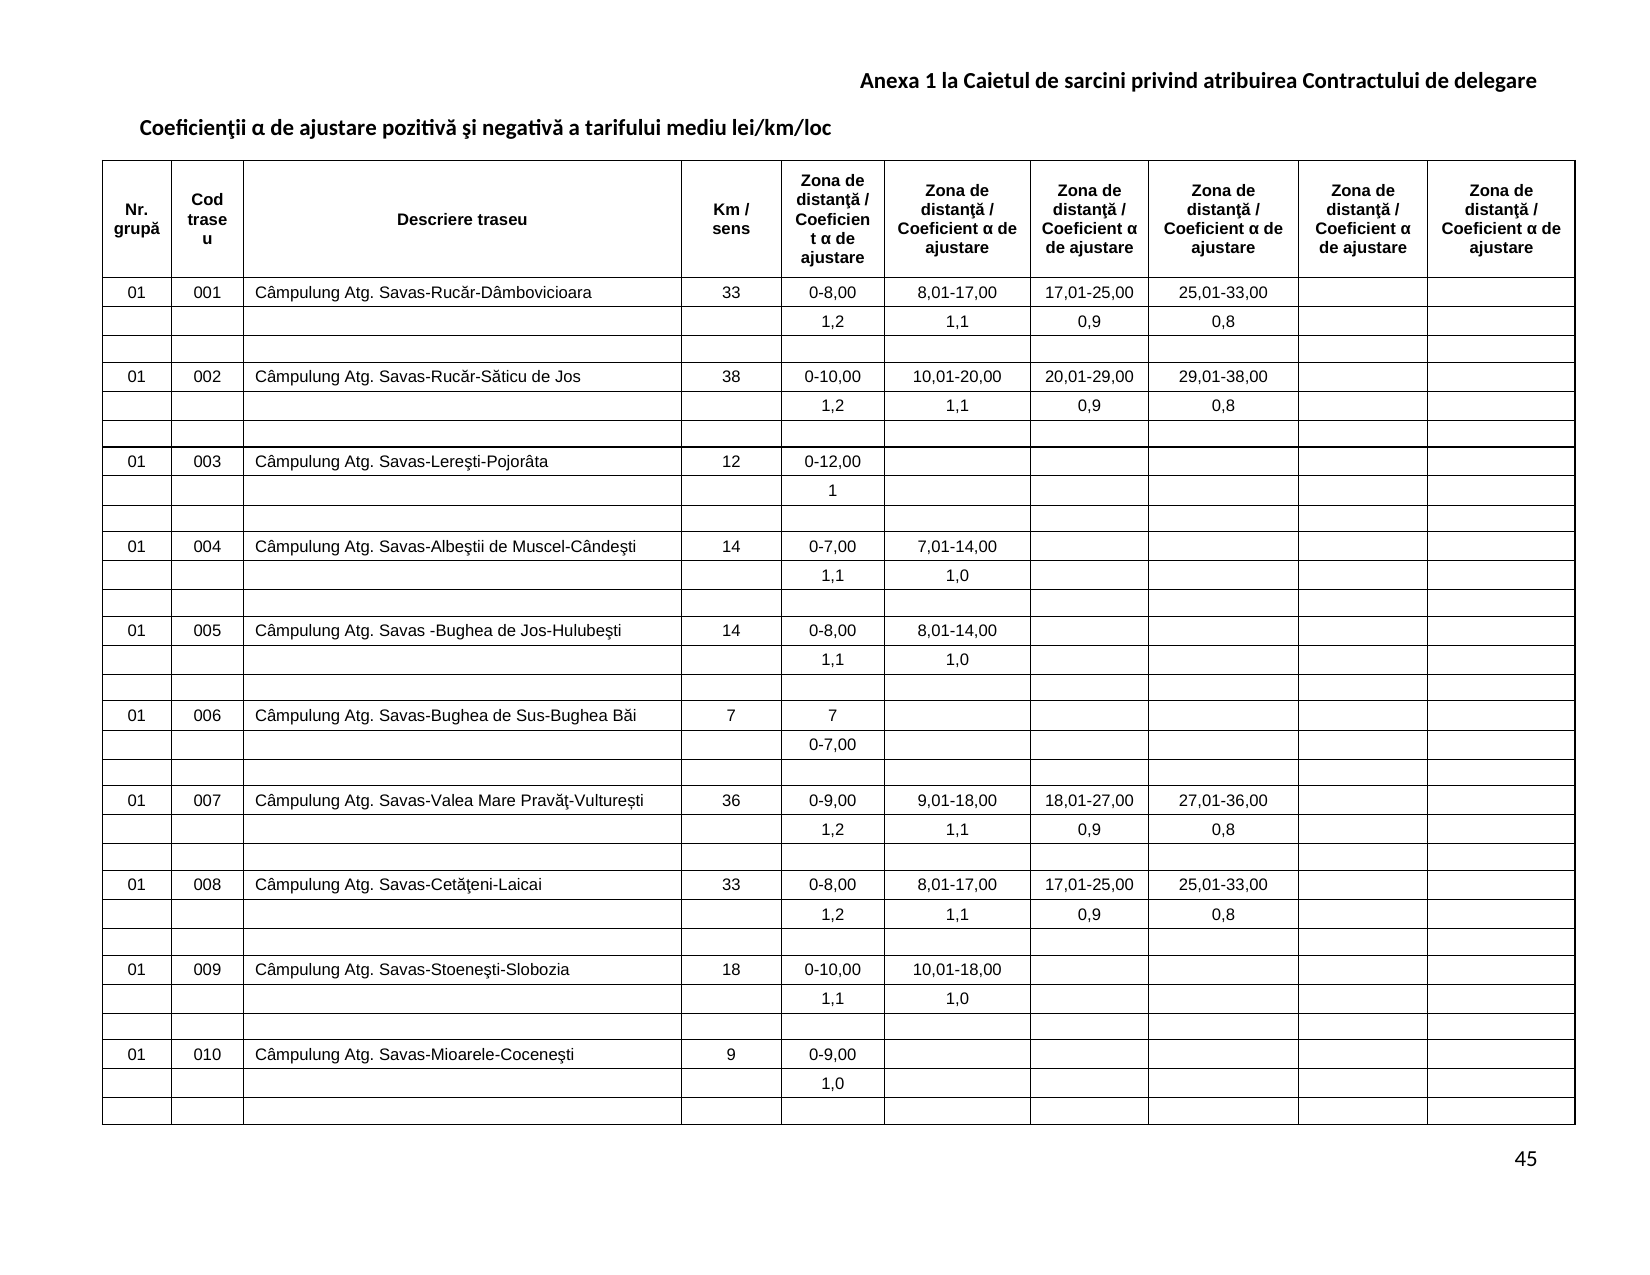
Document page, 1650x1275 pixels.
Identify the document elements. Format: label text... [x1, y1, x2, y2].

table_cell [885, 1014, 1030, 1039]
table_cell [682, 929, 781, 954]
table_cell [1031, 1040, 1148, 1068]
table_cell [1299, 900, 1427, 928]
table_cell [1031, 1014, 1148, 1039]
table_cell [103, 929, 171, 954]
table_cell [244, 476, 681, 504]
table_cell [103, 1014, 171, 1039]
table_cell [244, 675, 681, 700]
table_cell [682, 760, 781, 785]
table_cell [244, 561, 681, 589]
table_cell 12 [682, 448, 781, 475]
table_cell Câmpulung Atg. Savas-Mioarele-Coceneşti [244, 1040, 681, 1068]
table_cell 0,9 [1031, 307, 1148, 335]
table_cell [1031, 448, 1148, 475]
table_cell [103, 900, 171, 928]
table_cell [885, 448, 1030, 475]
table_cell [782, 760, 884, 785]
table_cell 1,1 [885, 815, 1030, 843]
table_cell 1,0 [885, 561, 1030, 589]
table_cell [103, 1069, 171, 1097]
table_cell [1299, 476, 1427, 504]
table_cell [1299, 871, 1427, 899]
table_cell 0-7,00 [782, 731, 884, 758]
table_cell [1299, 1069, 1427, 1097]
table_header Zona de distanţă / Coeficient α de ajustare [1299, 161, 1427, 277]
table_cell [885, 760, 1030, 785]
table_cell [103, 476, 171, 504]
table_cell [172, 1014, 243, 1039]
table_cell [782, 675, 884, 700]
table_cell [1428, 1098, 1574, 1124]
table_cell [885, 929, 1030, 954]
table_cell [244, 815, 681, 843]
table_cell [244, 929, 681, 954]
table_cell [682, 675, 781, 700]
table_cell 001 [172, 278, 243, 306]
table_cell [244, 646, 681, 674]
table_cell [1299, 646, 1427, 674]
table_cell [172, 392, 243, 420]
table_cell [172, 929, 243, 954]
table_cell [682, 590, 781, 616]
table_header Nr. grupă [103, 161, 171, 277]
table_cell 25,01-33,00 [1149, 278, 1298, 306]
table_cell [1428, 307, 1574, 335]
table_cell 01 [103, 363, 171, 391]
table_cell 006 [172, 701, 243, 729]
table_cell [682, 336, 781, 362]
table_cell [1428, 1014, 1574, 1039]
table_cell 0-10,00 [782, 956, 884, 983]
table_cell [682, 506, 781, 531]
table_cell Câmpulung Atg. Savas-Rucăr-Săticu de Jos [244, 363, 681, 391]
table_cell [172, 1069, 243, 1097]
table_header Cod traseu [172, 161, 243, 277]
table_cell [1299, 590, 1427, 616]
table_cell [1428, 815, 1574, 843]
table_cell 8,01-14,00 [885, 617, 1030, 645]
table_cell [885, 476, 1030, 504]
table_cell [1299, 956, 1427, 983]
table_cell 38 [682, 363, 781, 391]
table_cell 01 [103, 532, 171, 560]
table_cell [1299, 1098, 1427, 1124]
table_cell 0-12,00 [782, 448, 884, 475]
table_cell [103, 731, 171, 758]
table_cell [782, 929, 884, 954]
table_cell [1031, 929, 1148, 954]
table_cell 1,0 [782, 1069, 884, 1097]
table_cell [244, 392, 681, 420]
table_cell 005 [172, 617, 243, 645]
table_cell 33 [682, 278, 781, 306]
table_cell [682, 476, 781, 504]
table_cell [1299, 815, 1427, 843]
table_cell 0,9 [1031, 900, 1148, 928]
table_cell 0,9 [1031, 392, 1148, 420]
table_cell 01 [103, 956, 171, 983]
table_cell 010 [172, 1040, 243, 1068]
table_cell [1428, 448, 1574, 475]
table_cell [1428, 701, 1574, 729]
table_cell 1,1 [885, 900, 1030, 928]
table_cell [1149, 1098, 1298, 1124]
table_cell [103, 561, 171, 589]
table_cell [1428, 646, 1574, 674]
table_cell [244, 844, 681, 870]
table_cell 01 [103, 617, 171, 645]
table_cell [1428, 421, 1574, 446]
table_cell 0-8,00 [782, 617, 884, 645]
table_cell [172, 646, 243, 674]
table_cell 14 [682, 532, 781, 560]
table_cell [1299, 506, 1427, 531]
table_cell [1031, 701, 1148, 729]
table_cell [1149, 929, 1298, 954]
table_cell [1299, 448, 1427, 475]
table_cell [1428, 532, 1574, 560]
table_cell [172, 675, 243, 700]
table_cell [1299, 701, 1427, 729]
table_cell [172, 1098, 243, 1124]
table_cell [1149, 985, 1298, 1013]
table_cell Câmpulung Atg. Savas-Cetăţeni-Laicai [244, 871, 681, 899]
table_cell [1031, 421, 1148, 446]
table_cell [1299, 363, 1427, 391]
table_cell [172, 476, 243, 504]
table_cell 8,01-17,00 [885, 871, 1030, 899]
table_cell [244, 731, 681, 758]
table_cell [1428, 844, 1574, 870]
table_cell [682, 561, 781, 589]
table_cell [103, 1098, 171, 1124]
table_cell Câmpulung Atg. Savas -Bughea de Jos-Hulubeşti [244, 617, 681, 645]
table_cell [1031, 617, 1148, 645]
table_cell Câmpulung Atg. Savas-Stoeneşti-Slobozia [244, 956, 681, 983]
table_cell [1299, 1014, 1427, 1039]
table_cell 18 [682, 956, 781, 983]
table_cell [172, 900, 243, 928]
table_cell 01 [103, 1040, 171, 1068]
table_cell [103, 336, 171, 362]
table_cell [172, 815, 243, 843]
table_cell [1031, 675, 1148, 700]
table_cell [885, 421, 1030, 446]
table_cell [1031, 532, 1148, 560]
table_cell [1149, 590, 1298, 616]
table_cell [244, 760, 681, 785]
table_cell [244, 336, 681, 362]
table_cell [1031, 506, 1148, 531]
table_cell [782, 506, 884, 531]
table_cell [1149, 760, 1298, 785]
table_cell 1,0 [885, 985, 1030, 1013]
table_cell 17,01-25,00 [1031, 871, 1148, 899]
table_cell [1428, 985, 1574, 1013]
table_cell 0,8 [1149, 900, 1298, 928]
table_cell 0-9,00 [782, 1040, 884, 1068]
table_cell [103, 506, 171, 531]
table_cell [103, 985, 171, 1013]
table_cell [1031, 476, 1148, 504]
table_cell 01 [103, 278, 171, 306]
table_cell [782, 1014, 884, 1039]
table_cell [1031, 844, 1148, 870]
table_cell 36 [682, 786, 781, 814]
table_cell [244, 1014, 681, 1039]
table_cell 0,8 [1149, 815, 1298, 843]
table_cell [172, 561, 243, 589]
table_cell [1299, 336, 1427, 362]
table_cell [1149, 1069, 1298, 1097]
table_cell 009 [172, 956, 243, 983]
table_cell [682, 844, 781, 870]
table_header Zona de distanţă / Coeficient α de ajustare [1031, 161, 1148, 277]
table_cell [1428, 363, 1574, 391]
table_cell [172, 590, 243, 616]
table_cell [1428, 590, 1574, 616]
table_cell [682, 646, 781, 674]
table_cell [1031, 590, 1148, 616]
table_cell 007 [172, 786, 243, 814]
table_cell 01 [103, 701, 171, 729]
table_cell Câmpulung Atg. Savas-Rucăr-Dâmbovicioara [244, 278, 681, 306]
table_cell [1149, 476, 1298, 504]
table_header Zona de distanţă / Coeficient α de ajustare [782, 161, 884, 277]
table_cell [1299, 421, 1427, 446]
table_cell [172, 731, 243, 758]
table_header Zona de distanţă / Coeficient α de ajustare [885, 161, 1030, 277]
table_cell [244, 421, 681, 446]
table_cell [1428, 336, 1574, 362]
table_cell [885, 1069, 1030, 1097]
table_cell [1149, 532, 1298, 560]
table_cell [885, 844, 1030, 870]
table_cell [1428, 871, 1574, 899]
table_cell [682, 900, 781, 928]
table_cell 008 [172, 871, 243, 899]
table_cell 01 [103, 786, 171, 814]
table_cell 0-8,00 [782, 871, 884, 899]
table_cell Câmpulung Atg. Savas-Lereşti-Pojorâta [244, 448, 681, 475]
table_cell 8,01-17,00 [885, 278, 1030, 306]
table_cell [1031, 956, 1148, 983]
table_cell 01 [103, 448, 171, 475]
table_cell [1428, 1040, 1574, 1068]
table_cell 25,01-33,00 [1149, 871, 1298, 899]
table_cell [244, 506, 681, 531]
table_cell 14 [682, 617, 781, 645]
table_cell [244, 1069, 681, 1097]
table_cell 1,1 [885, 307, 1030, 335]
table_cell 1,1 [782, 561, 884, 589]
table_cell [1299, 844, 1427, 870]
table_cell [782, 844, 884, 870]
table_cell [103, 590, 171, 616]
table_cell 9 [682, 1040, 781, 1068]
table_cell [885, 336, 1030, 362]
table_cell [103, 760, 171, 785]
table_cell 29,01-38,00 [1149, 363, 1298, 391]
table_cell [244, 307, 681, 335]
table_cell 27,01-36,00 [1149, 786, 1298, 814]
table_cell [1428, 900, 1574, 928]
table_cell [244, 900, 681, 928]
table_cell [1428, 561, 1574, 589]
text Coeficienţii α de ajustare pozitivă şi negativă a tarifului mediu lei/km/loc [139, 113, 1537, 141]
table_cell 0-9,00 [782, 786, 884, 814]
table_cell [1031, 760, 1148, 785]
table_cell Câmpulung Atg. Savas-Valea Mare Pravăţ-Vulturești [244, 786, 681, 814]
table_cell Câmpulung Atg. Savas-Bughea de Sus-Bughea Băi [244, 701, 681, 729]
table_cell [682, 1098, 781, 1124]
table_cell [1428, 731, 1574, 758]
table_cell [1299, 532, 1427, 560]
text Anexa 1 la Caietul de sarcini privind atribuirea Contractului de delegare [139, 66, 1537, 94]
table_cell [244, 590, 681, 616]
table_cell [1428, 1069, 1574, 1097]
table_cell [1299, 1040, 1427, 1068]
table_cell [1428, 675, 1574, 700]
table_cell [1428, 278, 1574, 306]
table_cell [682, 392, 781, 420]
table_cell [1031, 985, 1148, 1013]
table_cell [172, 421, 243, 446]
table_cell [103, 646, 171, 674]
table_cell [1149, 336, 1298, 362]
table_cell 9,01-18,00 [885, 786, 1030, 814]
table_cell 10,01-18,00 [885, 956, 1030, 983]
table_cell [172, 844, 243, 870]
table_cell [885, 506, 1030, 531]
table_cell 0,8 [1149, 307, 1298, 335]
table_cell 17,01-25,00 [1031, 278, 1148, 306]
table_cell [1428, 786, 1574, 814]
table_cell [885, 701, 1030, 729]
table_cell [172, 760, 243, 785]
table_cell 10,01-20,00 [885, 363, 1030, 391]
table_cell [1149, 448, 1298, 475]
table_cell 7,01-14,00 [885, 532, 1030, 560]
table_cell [1149, 421, 1298, 446]
table_cell 1,2 [782, 392, 884, 420]
table_cell 0,8 [1149, 392, 1298, 420]
table_cell 1,2 [782, 900, 884, 928]
table_cell [782, 336, 884, 362]
table_cell [172, 336, 243, 362]
table_cell [103, 421, 171, 446]
table_cell [885, 1098, 1030, 1124]
table_cell 1,1 [782, 985, 884, 1013]
table_cell [1299, 786, 1427, 814]
table_cell 1,1 [782, 646, 884, 674]
table_cell 1 [782, 476, 884, 504]
table_cell [1428, 392, 1574, 420]
table_cell [1299, 392, 1427, 420]
table_cell [1149, 646, 1298, 674]
table_cell [885, 590, 1030, 616]
table_cell 0-7,00 [782, 532, 884, 560]
table_cell 004 [172, 532, 243, 560]
table_cell 7 [782, 701, 884, 729]
table_cell [1428, 476, 1574, 504]
table_cell [103, 815, 171, 843]
table_header Zona de distanţă / Coeficient α de ajustare [1149, 161, 1298, 277]
table_cell [1299, 278, 1427, 306]
table_cell [103, 307, 171, 335]
table_cell [1031, 1098, 1148, 1124]
table_cell [1299, 760, 1427, 785]
table_cell [1149, 561, 1298, 589]
table_cell 003 [172, 448, 243, 475]
table_cell [103, 675, 171, 700]
table_cell [1149, 731, 1298, 758]
table_header Zona de distanţă / Coeficient α de ajustare [1428, 161, 1574, 277]
table_cell [885, 675, 1030, 700]
table_cell 18,01-27,00 [1031, 786, 1148, 814]
table_header Descriere traseu [244, 161, 681, 277]
table_cell [782, 421, 884, 446]
table_cell [1299, 929, 1427, 954]
table_cell [782, 1098, 884, 1124]
table_cell [1149, 617, 1298, 645]
table_cell 0,9 [1031, 815, 1148, 843]
table_cell [1428, 760, 1574, 785]
table_cell 0-8,00 [782, 278, 884, 306]
table_cell 33 [682, 871, 781, 899]
table_cell [244, 985, 681, 1013]
table_cell 1,1 [885, 392, 1030, 420]
table_cell [682, 421, 781, 446]
table_cell [103, 392, 171, 420]
table_cell [1031, 646, 1148, 674]
table_cell [1299, 617, 1427, 645]
table_cell [1299, 731, 1427, 758]
table_cell [1299, 675, 1427, 700]
table_cell [1149, 675, 1298, 700]
table_cell [682, 985, 781, 1013]
table_cell [1149, 1014, 1298, 1039]
table_cell 1,2 [782, 307, 884, 335]
table_cell [682, 1069, 781, 1097]
table_cell [1428, 506, 1574, 531]
table_cell 1,2 [782, 815, 884, 843]
table_cell 0-10,00 [782, 363, 884, 391]
table_cell [1428, 929, 1574, 954]
table_cell [682, 1014, 781, 1039]
table_cell [172, 506, 243, 531]
table_cell 01 [103, 871, 171, 899]
table_cell [1149, 506, 1298, 531]
table_cell [885, 731, 1030, 758]
table_cell [1299, 307, 1427, 335]
table_cell [1149, 701, 1298, 729]
table_cell [1149, 956, 1298, 983]
table_cell 20,01-29,00 [1031, 363, 1148, 391]
table_cell [172, 985, 243, 1013]
table_cell [1149, 844, 1298, 870]
table_cell [782, 590, 884, 616]
table_cell 002 [172, 363, 243, 391]
table_cell [1299, 561, 1427, 589]
table_cell [1428, 956, 1574, 983]
table_cell [244, 1098, 681, 1124]
table_cell [1031, 561, 1148, 589]
table_cell [1428, 617, 1574, 645]
table_cell [1031, 336, 1148, 362]
table_cell [1149, 1040, 1298, 1068]
table_cell Câmpulung Atg. Savas-Albeştii de Muscel-Cândeşti [244, 532, 681, 560]
table_cell 1,0 [885, 646, 1030, 674]
table_cell [682, 307, 781, 335]
table_cell [1031, 1069, 1148, 1097]
table_cell [885, 1040, 1030, 1068]
table_cell [1299, 985, 1427, 1013]
table_cell [682, 731, 781, 758]
table_cell [103, 844, 171, 870]
table_cell [682, 815, 781, 843]
table_cell [1031, 731, 1148, 758]
table_cell [172, 307, 243, 335]
table_cell 7 [682, 701, 781, 729]
table_header Km / sens [682, 161, 781, 277]
